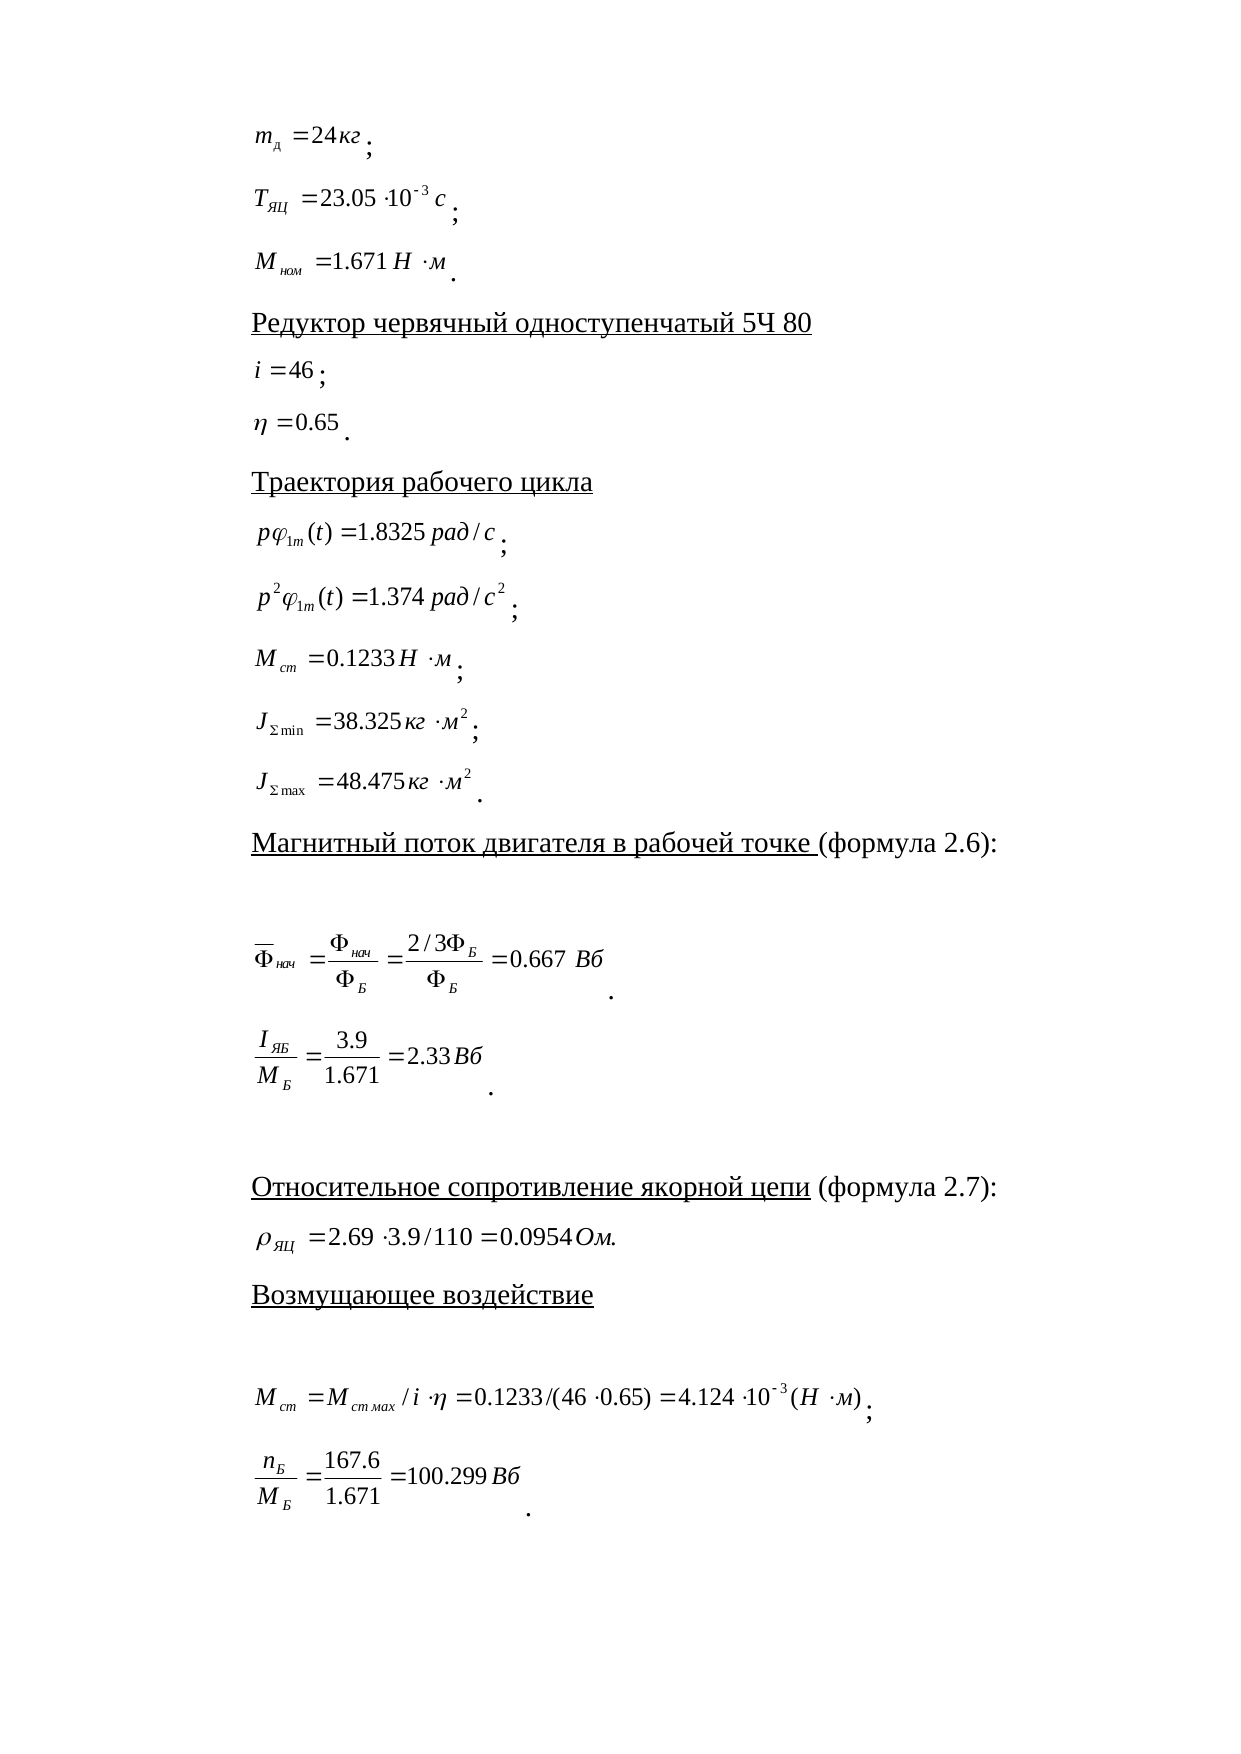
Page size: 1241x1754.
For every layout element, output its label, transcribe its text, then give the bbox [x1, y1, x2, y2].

text ; [177, 702, 1152, 746]
text . [177, 1022, 1152, 1102]
text ; [177, 514, 1152, 559]
text . [177, 926, 1152, 1005]
text . [177, 1443, 1152, 1523]
text ; [177, 179, 1152, 227]
text Относительное сопротивление якорной цепи (формула 2.7): [177, 1169, 1152, 1203]
text ; [177, 355, 1152, 391]
text . [177, 763, 1152, 808]
text . [177, 408, 1152, 447]
text Магнитный поток двигателя в рабочей точке (формула 2.6): [177, 825, 1152, 858]
text ; [177, 576, 1152, 625]
text Траектория рабочего цикла [177, 464, 1152, 497]
text ; [177, 642, 1152, 685]
text . [177, 244, 1152, 288]
text ; [177, 1377, 1152, 1426]
text Возмущающее воздействие [177, 1277, 1152, 1310]
text Редуктор червячный одноступенчатый 5Ч 80 [177, 305, 1152, 338]
text ; [177, 118, 1152, 162]
